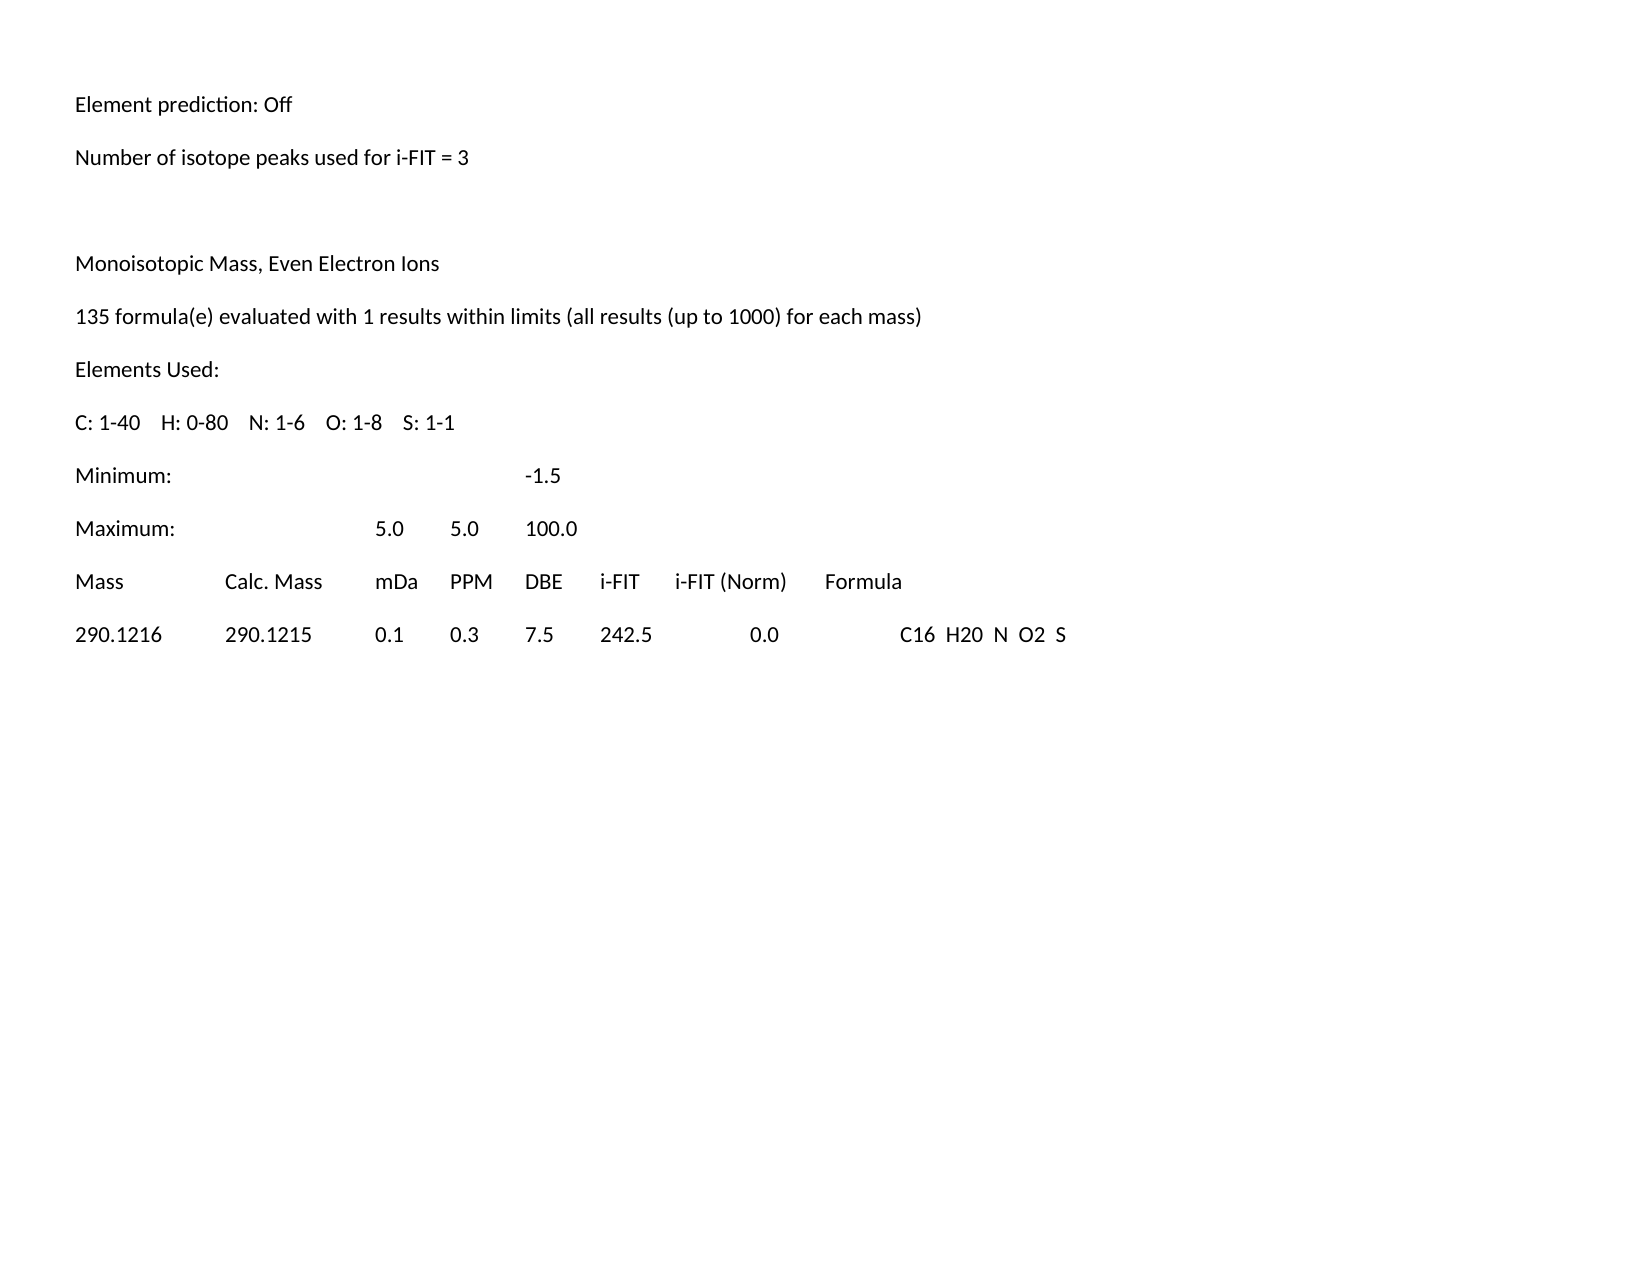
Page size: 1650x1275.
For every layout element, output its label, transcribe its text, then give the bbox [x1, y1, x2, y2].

text C: 1-40 H: 0-80 N: 1-6 O: 1-8 S: 1-1 [75, 408, 1563, 436]
text Monoisotopic Mass, Even Electron Ions [75, 249, 1563, 277]
text 290.1216 290.1215 0.1 0.3 7.5 242.5 0.0 C16 H20 N O2 S [75, 620, 1563, 648]
text Maximum: 5.0 5.0 100.0 [75, 514, 1563, 542]
text Mass Calc. Mass mDa PPM DBE i-FIT i-FIT (Norm) Formula [75, 567, 1563, 595]
text Elements Used: [75, 355, 1563, 383]
text 135 formula(e) evaluated with 1 results within limits (all results (up to 1000) for each mass) [75, 302, 1563, 330]
text Element prediction: Off [75, 90, 1563, 118]
text Minimum: -1.5 [75, 461, 1563, 489]
text Number of isotope peaks used for i-FIT = 3 [75, 143, 1563, 171]
